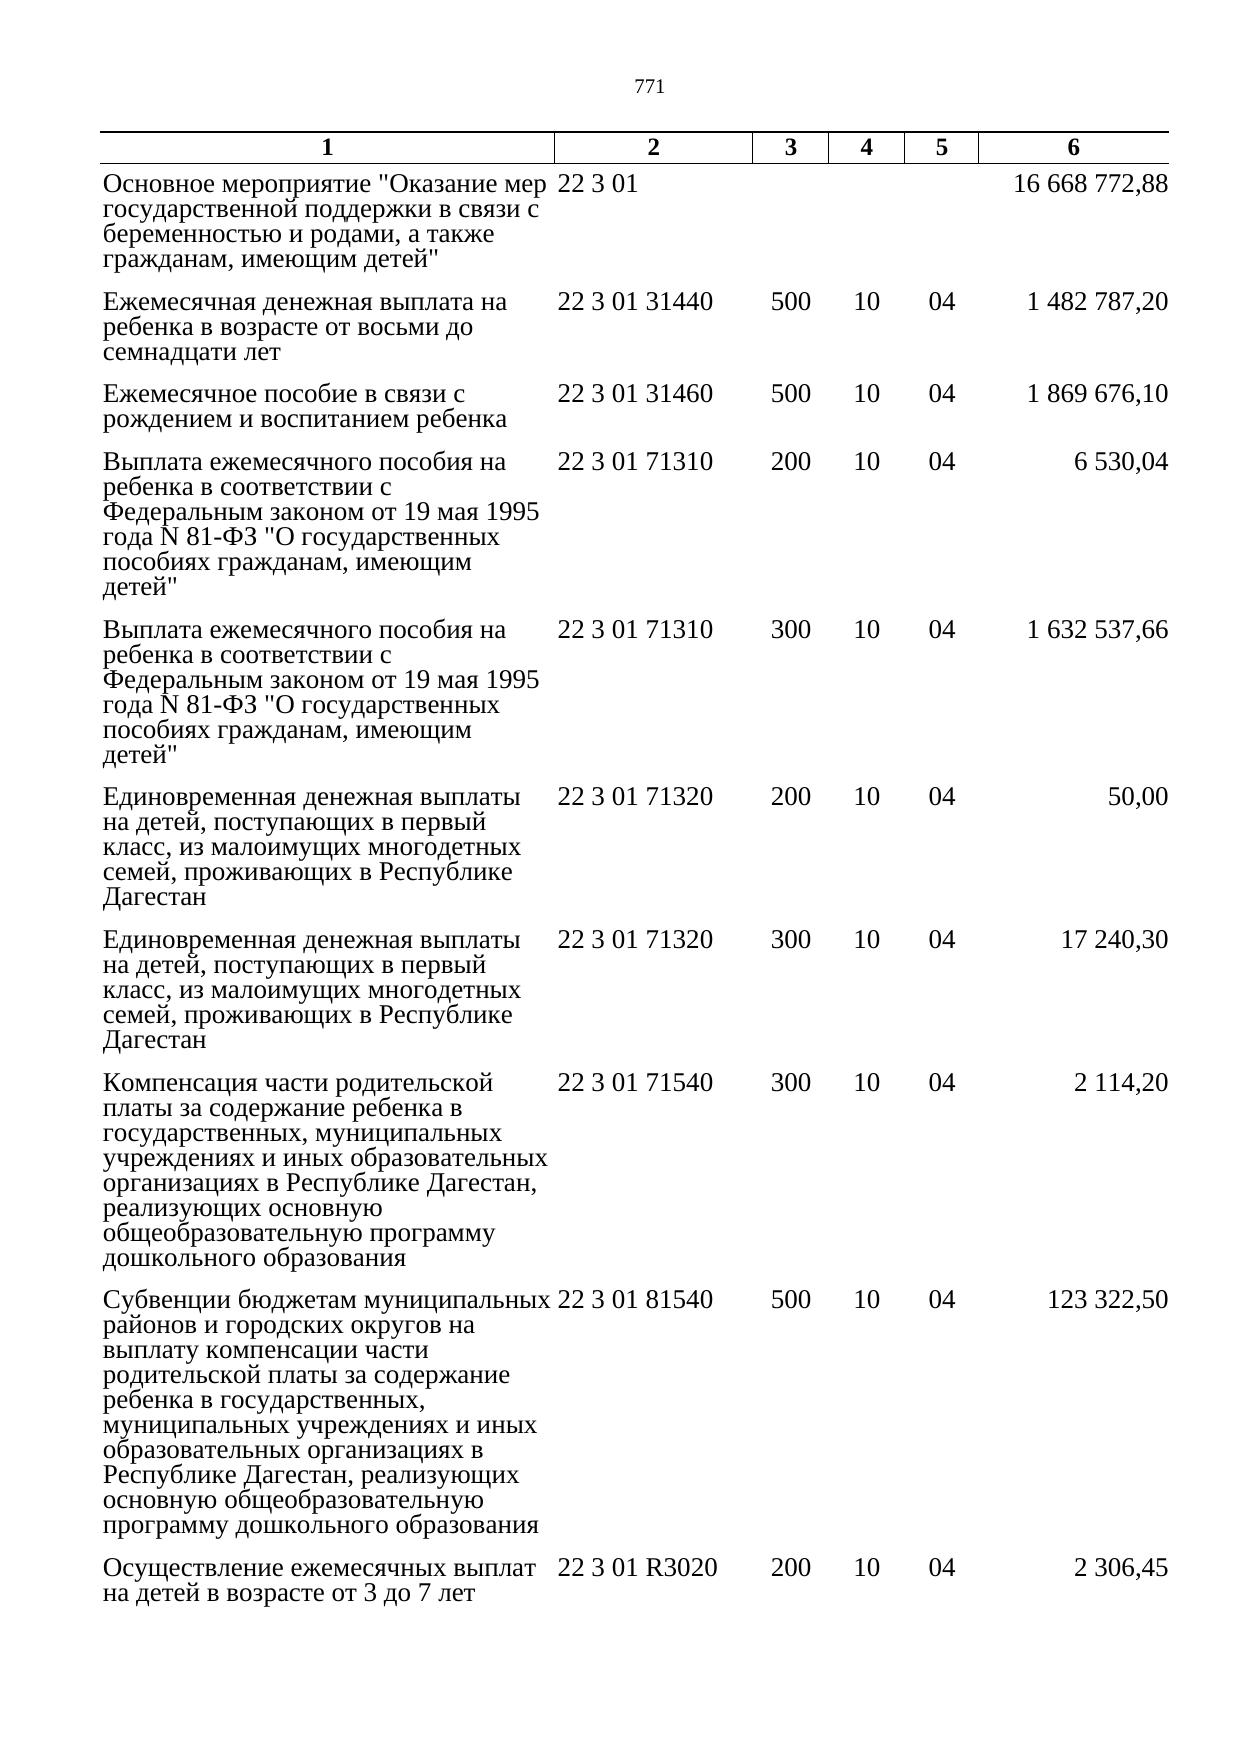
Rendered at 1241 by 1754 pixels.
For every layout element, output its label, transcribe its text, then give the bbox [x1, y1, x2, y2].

table_header 6 [979, 133, 1168, 163]
table_header 5 [905, 133, 978, 163]
table_header 4 [829, 133, 904, 163]
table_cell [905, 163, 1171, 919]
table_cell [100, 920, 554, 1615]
table_header 2 [555, 133, 752, 163]
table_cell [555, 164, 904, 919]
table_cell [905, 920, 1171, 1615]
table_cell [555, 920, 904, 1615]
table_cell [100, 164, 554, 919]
table_header 3 [753, 133, 828, 163]
table_header 1 [100, 133, 554, 163]
